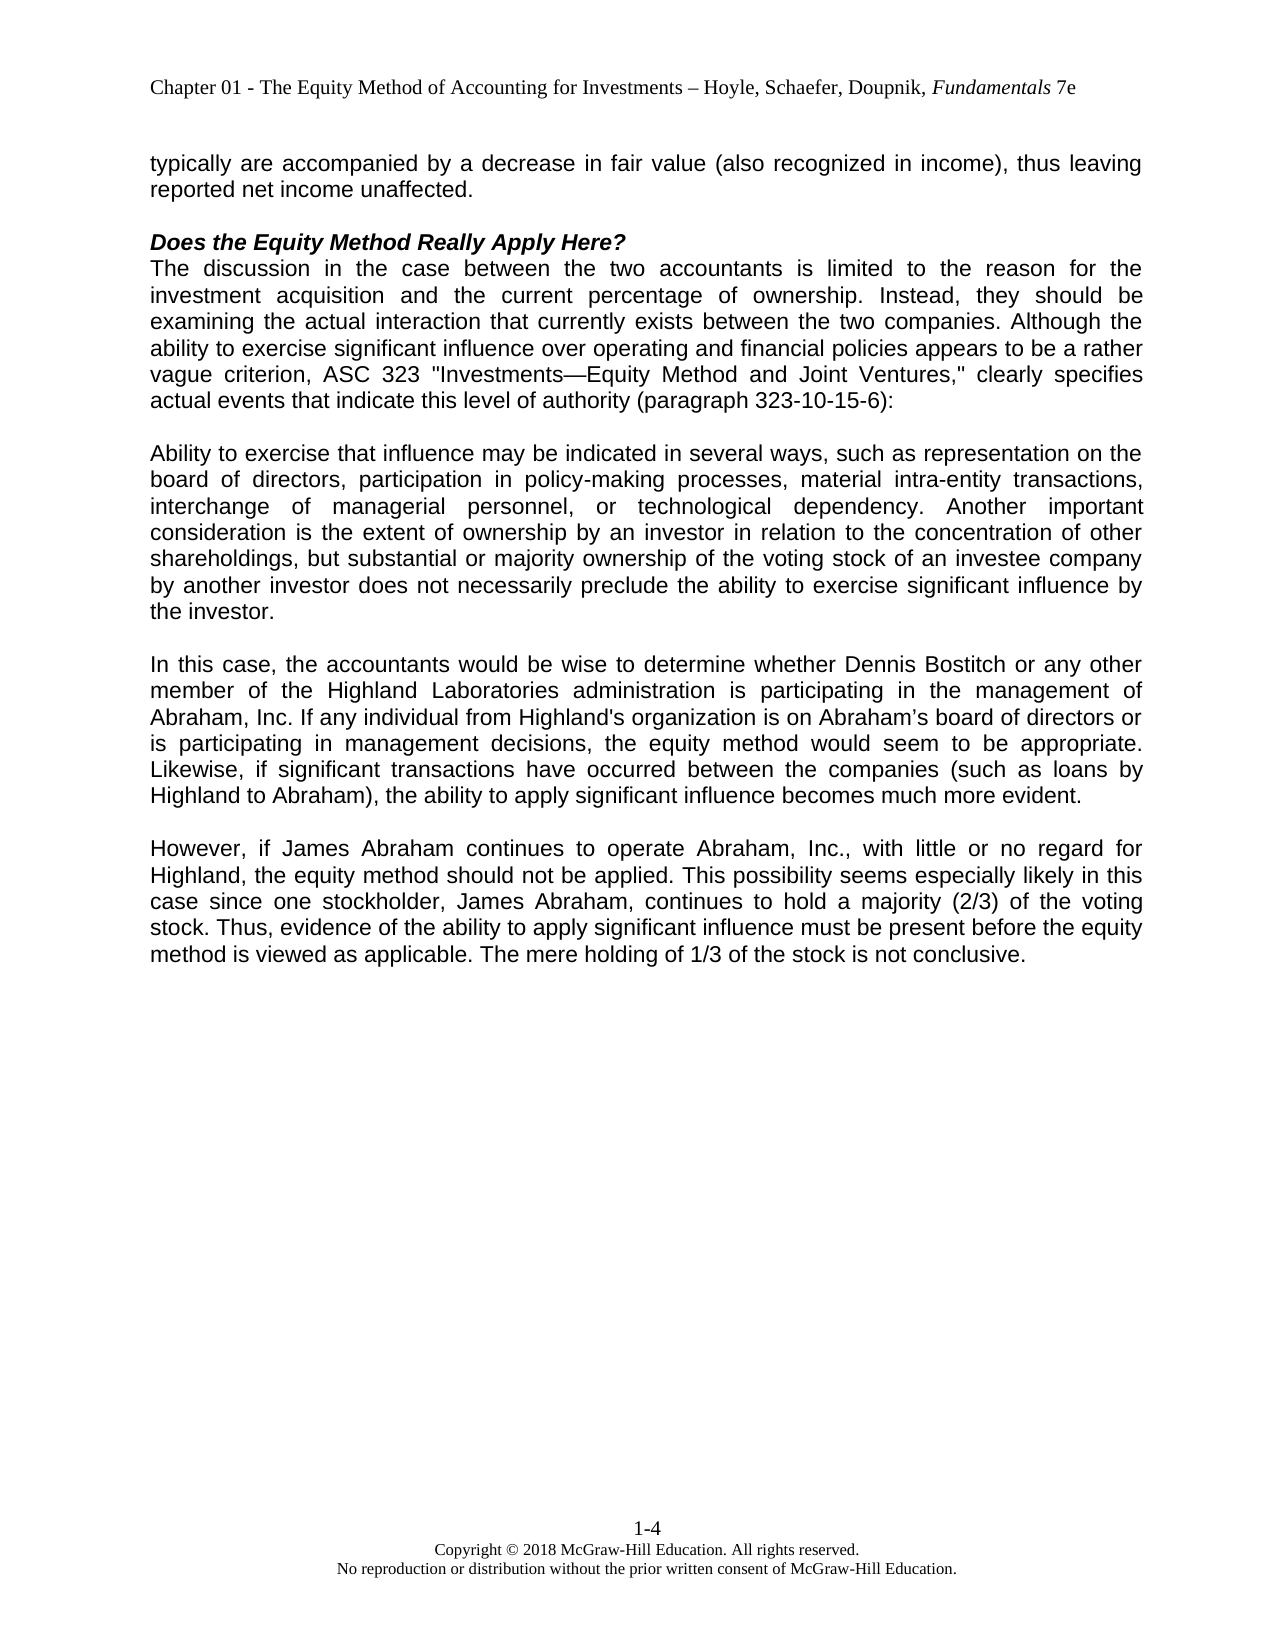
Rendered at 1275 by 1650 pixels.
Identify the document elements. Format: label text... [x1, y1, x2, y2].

text The discussion in the case between the two accountants is limited to the reason for the investment acquisition and the current percentage of ownership. Instead, they should be examining the actual interaction that currently exists between the two companies. Although the ability to exercise significant influence over operating and financial policies appears to be a rather vague criterion, ASC 323 "Investments—Equity Method and Joint Ventures," clearly specifies actual events that indicate this level of authority (paragraph 323-10-15-6): [150, 255, 1144, 413]
text Does the Equity Method Really Apply Here? [150, 229, 1001, 255]
text However, if James Abraham continues to operate Abraham, Inc., with little or no regard for Highland, the equity method should not be applied. This possibility seems especially likely in this case since one stockholder, James Abraham, continues to hold a majority (2/3) of the voting stock. Thus, evidence of the ability to apply significant influence must be present before the equity method is viewed as applicable. The mere holding of 1/3 of the stock is not conclusive. [150, 835, 1144, 967]
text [150, 150, 1144, 203]
text Ability to exercise that influence may be indicated in several ways, such as representation on the board of directors, participation in policy-making processes, material intra-entity transactions, interchange of managerial personnel, or technological dependency. Another important consideration is the extent of ownership by an investor in relation to the concentration of other shareholdings, but substantial or majority ownership of the voting stock of an investee company by another investor does not necessarily preclude the ability to exercise significant influence by the investor. [150, 440, 1144, 624]
text In this case, the accountants would be wise to determine whether Dennis Bostitch or any other member of the Highland Laboratories administration is participating in the management of Abraham, Inc. If any individual from Highland's organization is on Abraham’s board of directors or is participating in management decisions, the equity method would seem to be appropriate. Likewise, if significant transactions have occurred between the companies (such as loans by Highland to Abraham), the ability to apply significant influence becomes much more evident. [150, 651, 1144, 809]
